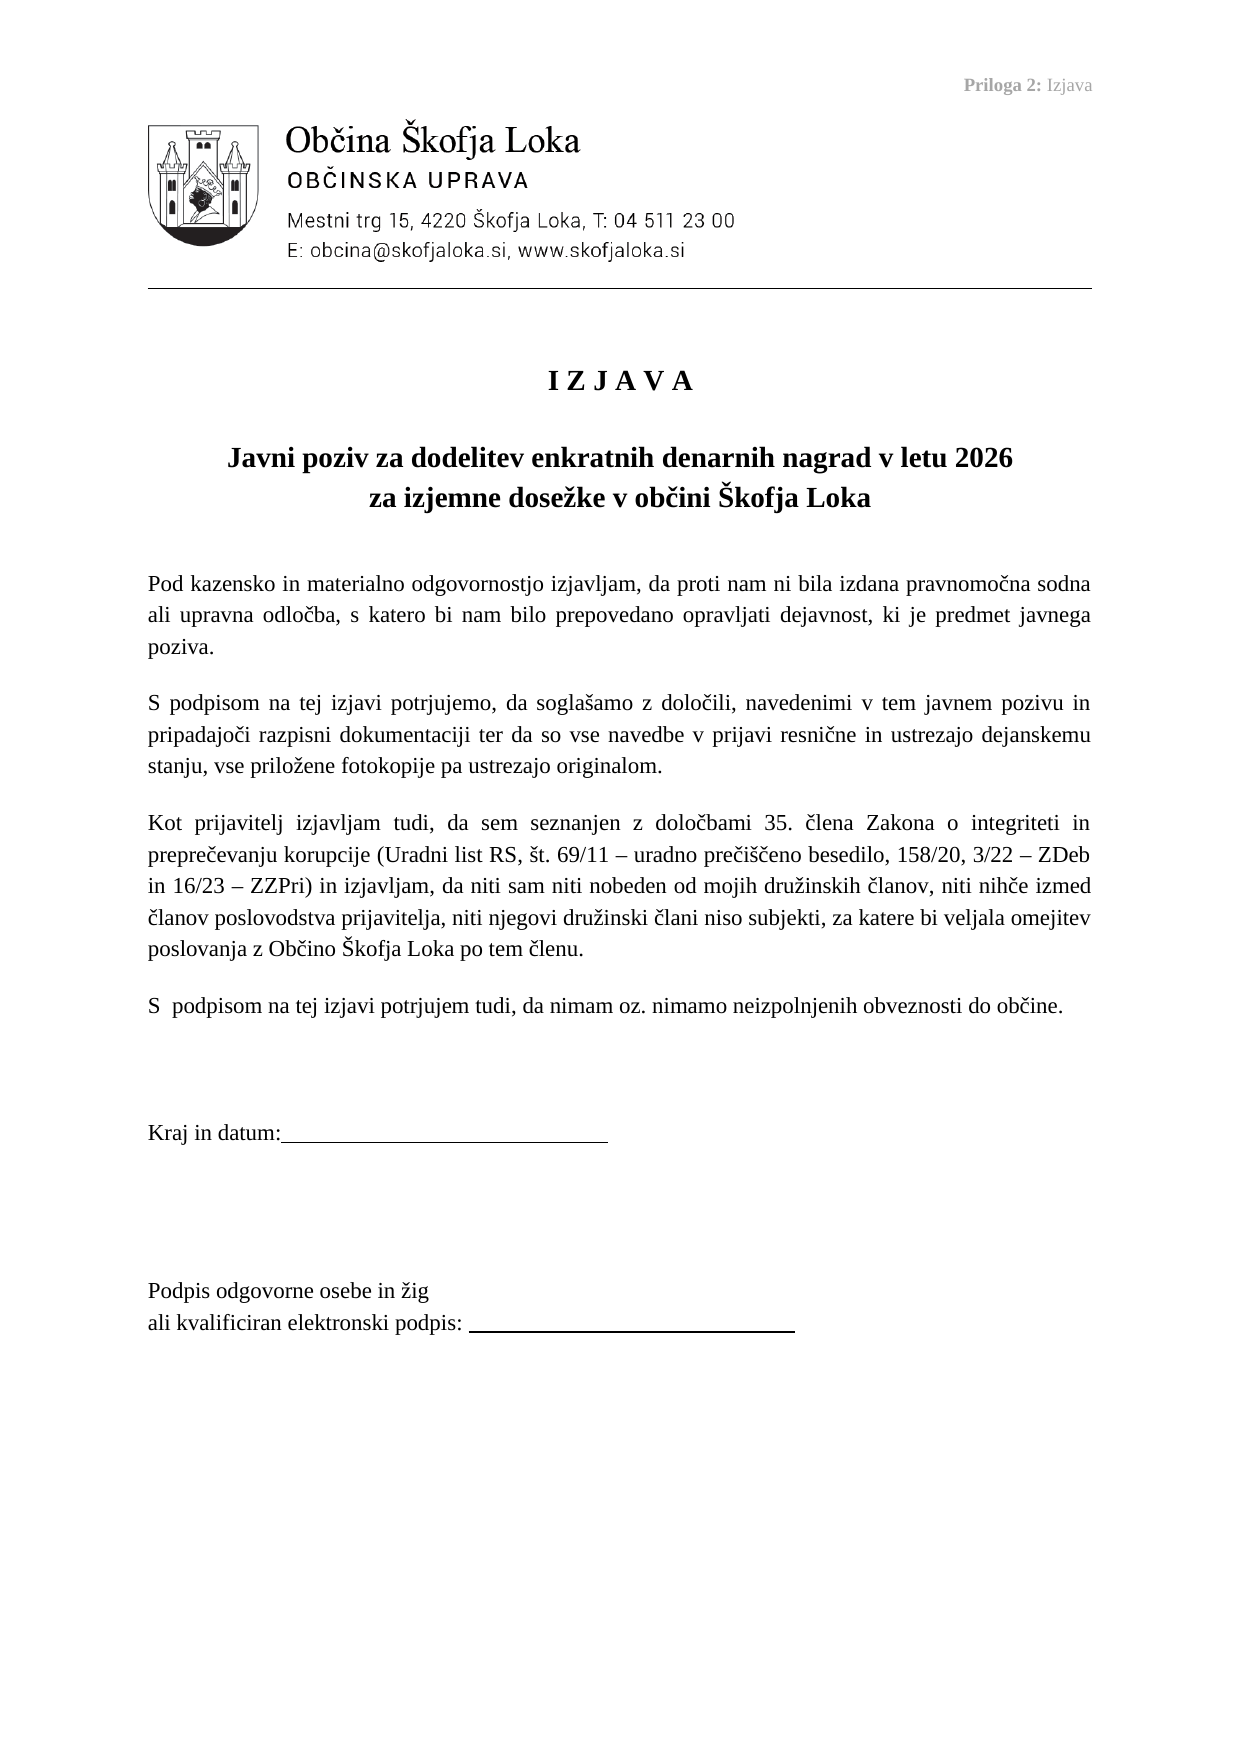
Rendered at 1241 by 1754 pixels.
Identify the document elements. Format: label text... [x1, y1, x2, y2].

text Podpis odgovorne osebe in žig [148, 1277, 1092, 1303]
subtitle I Z J A V A [148, 363, 1092, 397]
text Pod kazensko in materialno odgovornostjo izjavljam, da proti nam ni bila izdana pravnomočna sodna ali upravna odločba, s katero bi nam bilo prepovedano opravljati dejavnost, ki je predmet javnega poziva. [148, 570, 1092, 659]
picture [147, 118, 1004, 265]
text Kraj in datum: [148, 1119, 1092, 1145]
text S podpisom na tej izjavi potrjujem tudi, da nimam oz. nimamo neizpolnjenih obveznosti do občine. [148, 992, 1092, 1018]
text Kot prijavitelj izjavljam tudi, da sem seznanjen z določbami 35. člena Zakona o integriteti in preprečevanju korupcije (Uradni list RS, št. 69/11 – uradno prečiščeno besedilo, 158/20, 3/22 – ZDeb in 16/23 – ZZPri) in izjavljam, da niti sam niti nobeden od mojih družinskih članov, niti nihče izmed članov poslovodstva prijavitelja, niti njegovi družinski člani niso subjekti, za katere bi veljala omejitev poslovanja z Občino Škofja Loka po tem členu. [148, 809, 1092, 962]
text S podpisom na tej izjavi potrjujemo, da soglašamo z določili, navedenimi v tem javnem pozivu in pripadajoči razpisni dokumentaciji ter da so vse navedbe v prijavi resnične in ustrezajo dejanskemu stanju, vse priložene fotokopije pa ustrezajo originalom. [148, 689, 1092, 779]
subtitle Javni poziv za dodelitev enkratnih denarnih nagrad v letu 2026 za izjemne dosežke v občini Škofja Loka [148, 440, 1092, 514]
text ali kvalificiran elektronski podpis: [148, 1309, 1092, 1335]
